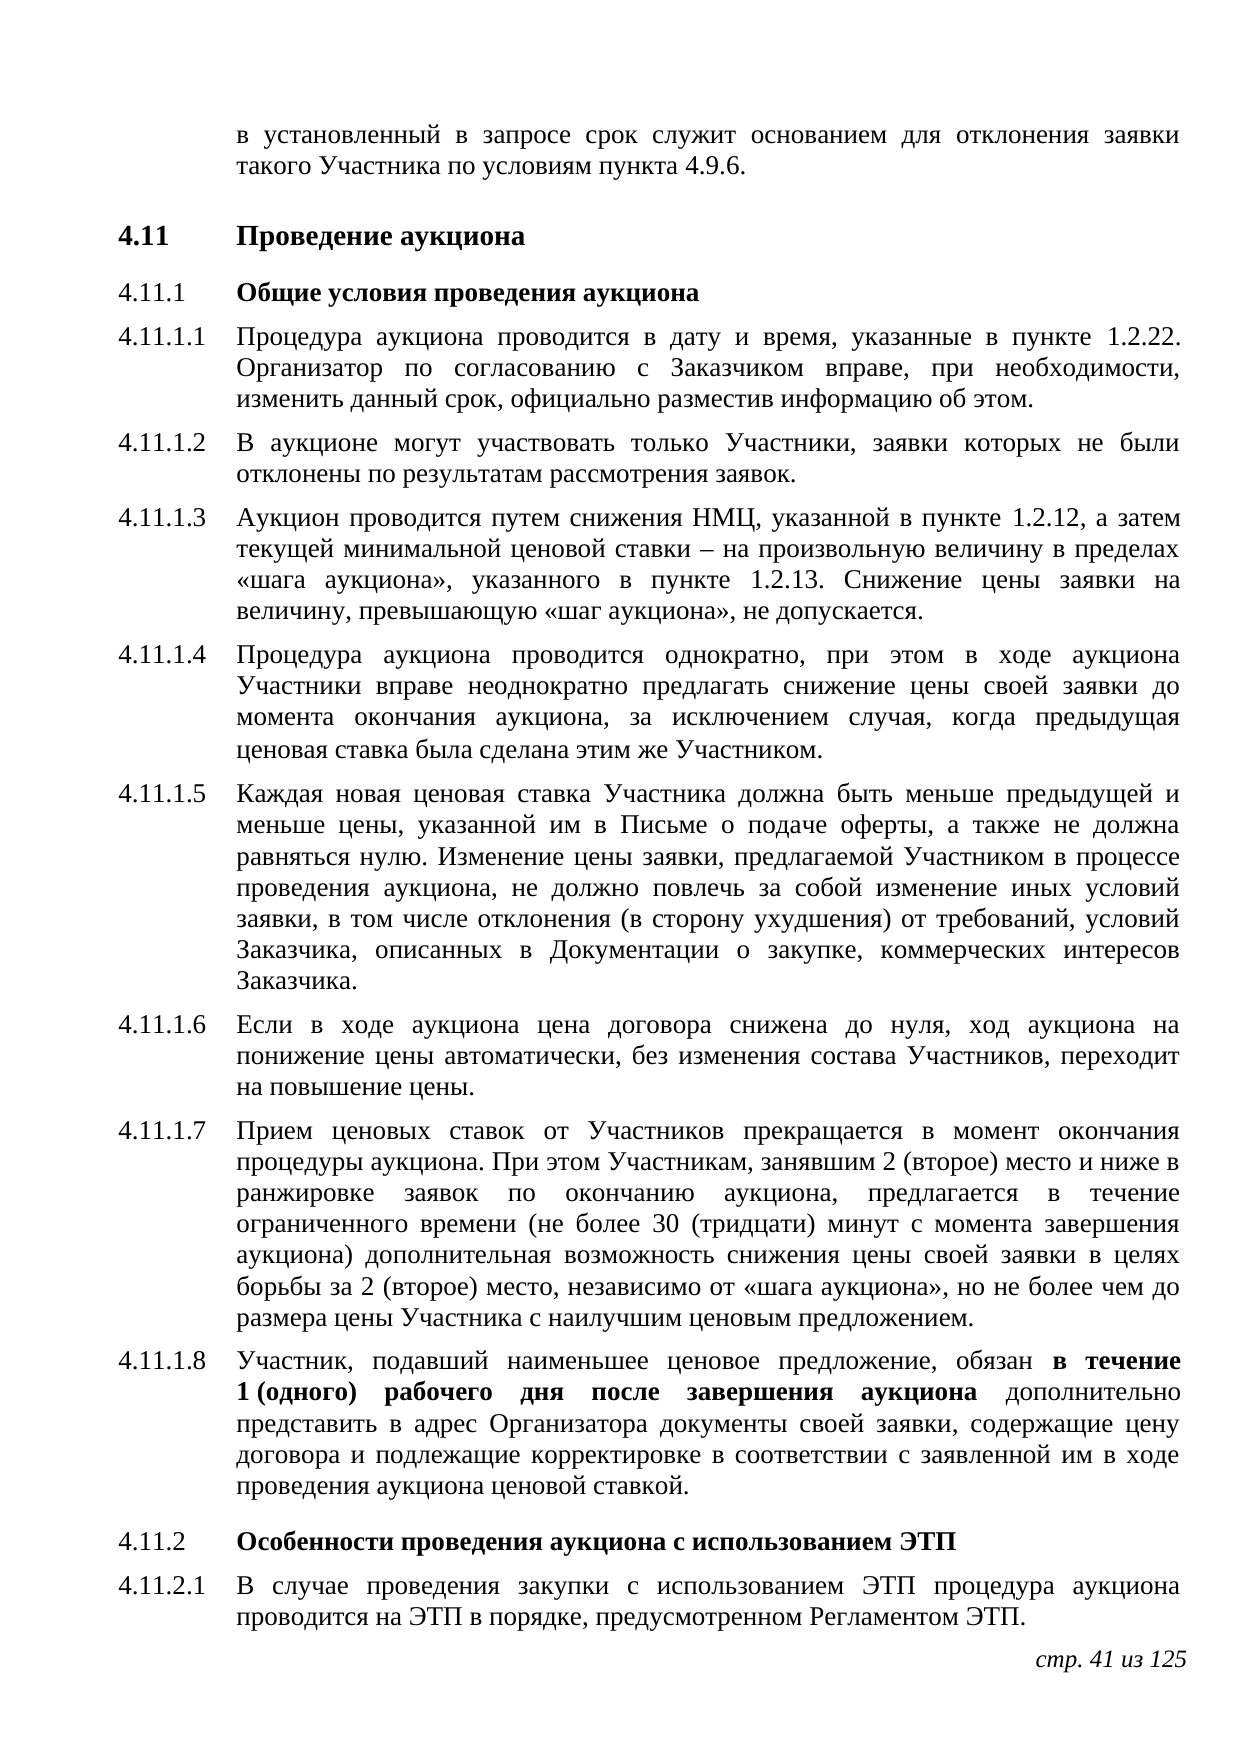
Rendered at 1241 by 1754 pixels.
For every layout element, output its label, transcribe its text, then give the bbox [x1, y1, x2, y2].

text Аукцион проводится путем снижения НМЦ, указанной в пункте 1.2.12, а затем текущей минимальной ценовой ставки – на произвольную величину в пределах «шага аукциона», указанного в пункте 1.2.13. Снижение цены заявки на величину, превышающую «шаг аукциона», не допускается. [118, 501, 1181, 625]
text Прием ценовых ставок от Участников прекращается в момент окончания процедуры аукциона. При этом Участникам, занявшим 2 (второе) место и ниже в ранжировке заявок по окончанию аукциона, предлагается в течение ограниченного времени (не более 30 (тридцати) минут с момента завершения аукциона) дополнительная возможность снижения цены своей заявки в целях борьбы за 2 (второе) место, независимо от «шага аукциона», но не более чем до размера цены Участника с наилучшим ценовым предложением. [118, 1114, 1181, 1332]
text В аукционе могут участвовать только Участники, заявки которых не были отклонены по результатам рассмотрения заявок. [118, 426, 1181, 488]
text Каждая новая ценовая ставка Участника должна быть меньше предыдущей и меньше цены, указанной им в Письме о подаче оферты, а также не должна равняться нулю. Изменение цены заявки, предлагаемой Участником в процессе проведения аукциона, не должно повлечь за собой изменение иных условий заявки, в том числе отклонения (в сторону ухудшения) от требований, условий Заказчика, описанных в Документации о закупке, коммерческих интересов Заказчика. [118, 777, 1181, 995]
subtitle Проведение аукциона [118, 218, 1181, 251]
text Участник, подавший наименьшее ценовое предложение, обязан в течение 1 (одного) рабочего дня после завершения аукциона дополнительно представить в адрес Организатора документы своей заявки, содержащие цену договора и подлежащие корректировке в соответствии с заявленной им в ходе проведения аукциона ценовой ставкой. [118, 1344, 1181, 1500]
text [118, 118, 1181, 180]
text В случае проведения закупки с использованием ЭТП процедура аукциона проводится на ЭТП в порядке, предусмотренном Регламентом ЭТП. [118, 1569, 1181, 1631]
text Если в ходе аукциона цена договора снижена до нуля, ход аукциона на понижение цены автоматически, без изменения состава Участников, переходит на повышение цены. [118, 1008, 1181, 1101]
text Особенности проведения аукциона с использованием ЭТП [118, 1525, 1181, 1556]
text Общие условия проведения аукциона [118, 276, 1181, 308]
text Процедура аукциона проводится в дату и время, указанные в пункте 1.2.22. Организатор по согласованию с Заказчиком вправе, при необходимости, изменить данный срок, официально разместив информацию об этом. [118, 320, 1181, 413]
text Процедура аукциона проводится однократно, при этом в ходе аукциона Участники вправе неоднократно предлагать снижение цены своей заявки до момента окончания аукциона, за исключением случая, когда предыдущая ценовая ставка была сделана этим же Участником. [118, 638, 1181, 765]
